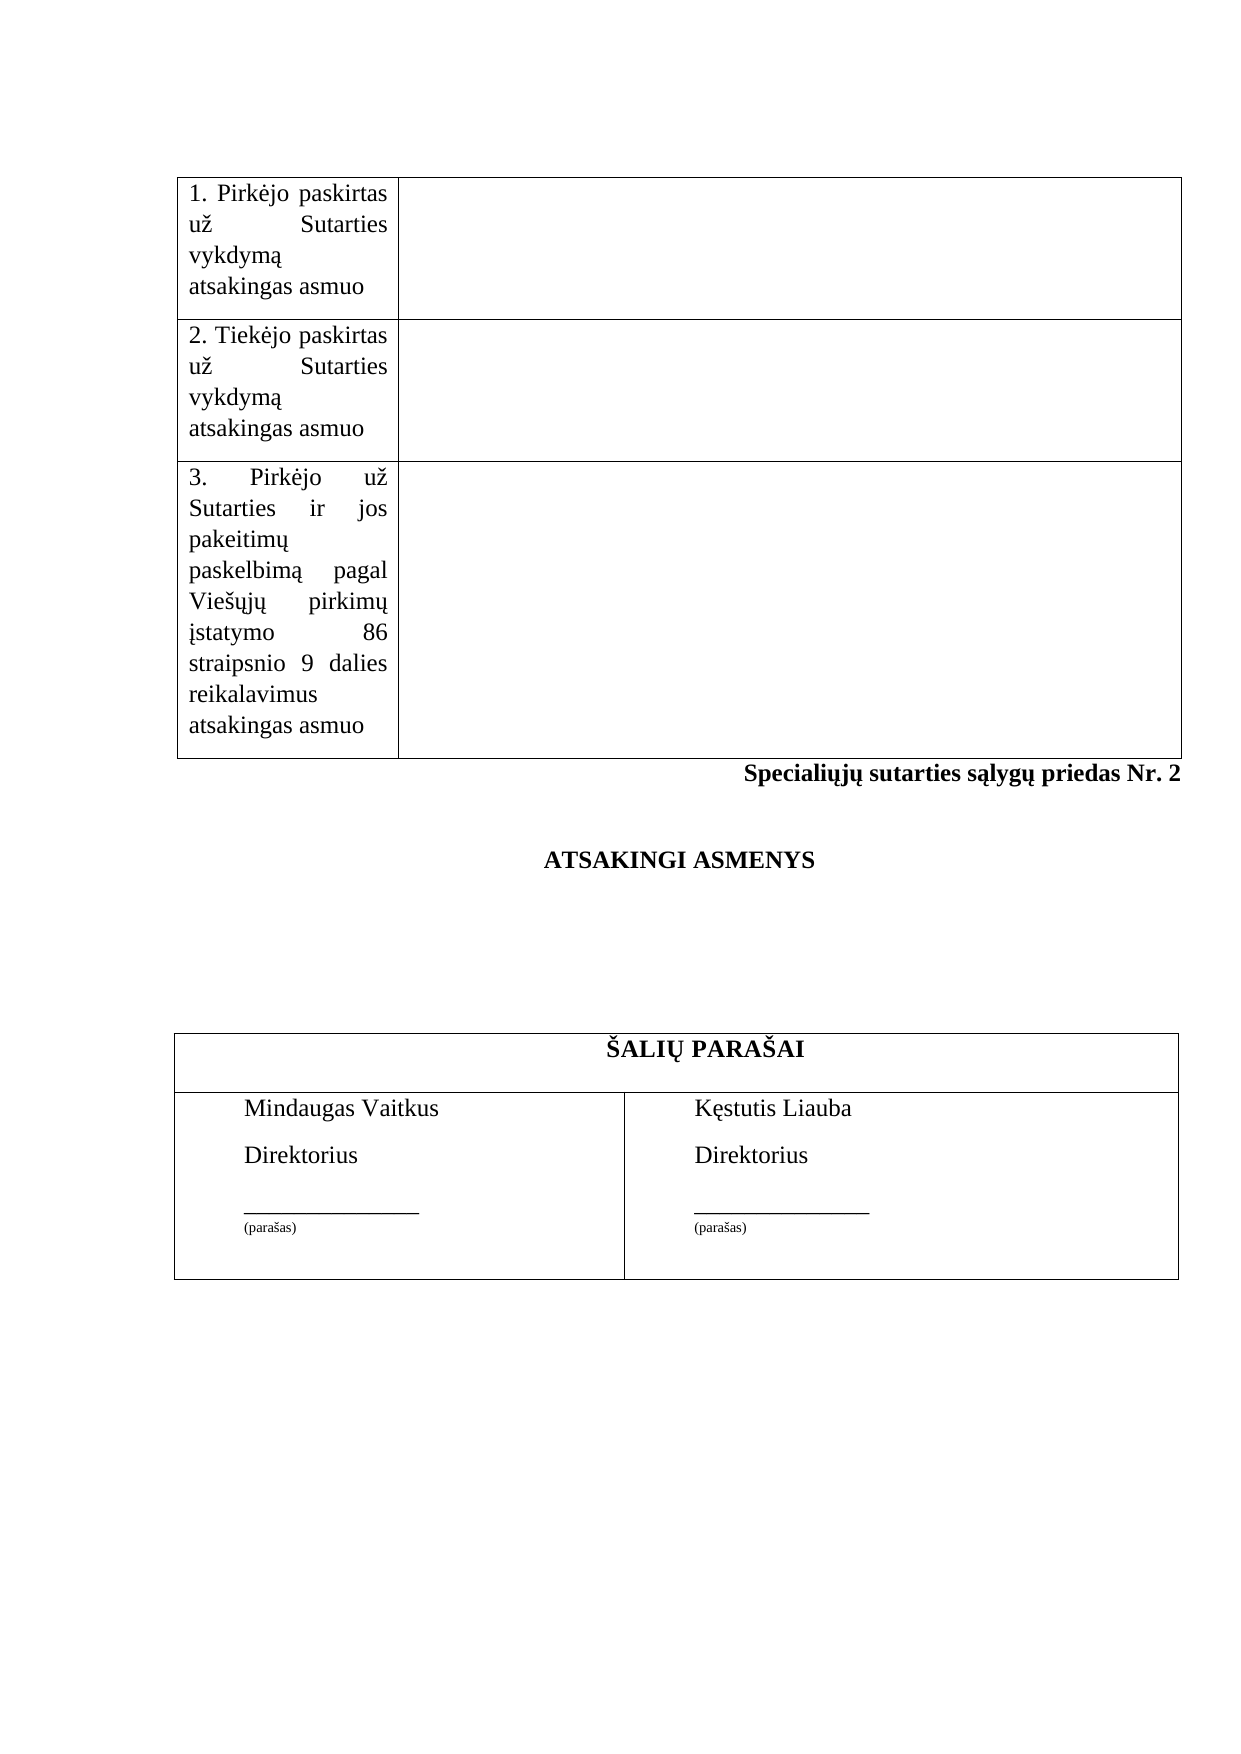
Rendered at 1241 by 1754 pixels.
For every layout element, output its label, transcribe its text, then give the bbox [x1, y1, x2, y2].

table_cell 3. Pirkėjo už Sutarties ir jos pakeitimų paskelbimą pagal Viešųjų pirkimų įstatymo 86 straipsnio 9 dalies reikalavimus atsakingas asmuo [178, 462, 398, 757]
text ATSAKINGI ASMENYS [177, 845, 1181, 873]
table_cell Kęstutis Liauba Direktorius ______________ (parašas) [625, 1093, 1178, 1279]
table_cell [399, 320, 1181, 461]
text Specialiųjų sutarties sąlygų priedas Nr. 2 [177, 759, 1181, 787]
table_cell 2. Tiekėjo paskirtas už Sutarties vykdymą atsakingas asmuo [178, 320, 398, 461]
table_cell [399, 462, 1181, 757]
table_cell Mindaugas Vaitkus Direktorius ______________ (parašas) [175, 1093, 624, 1279]
table_header 1. Pirkėjo paskirtas už Sutarties vykdymą atsakingas asmuo [178, 178, 398, 319]
table_header [399, 178, 1181, 319]
table_header ŠALIŲ PARAŠAI [175, 1034, 1178, 1092]
